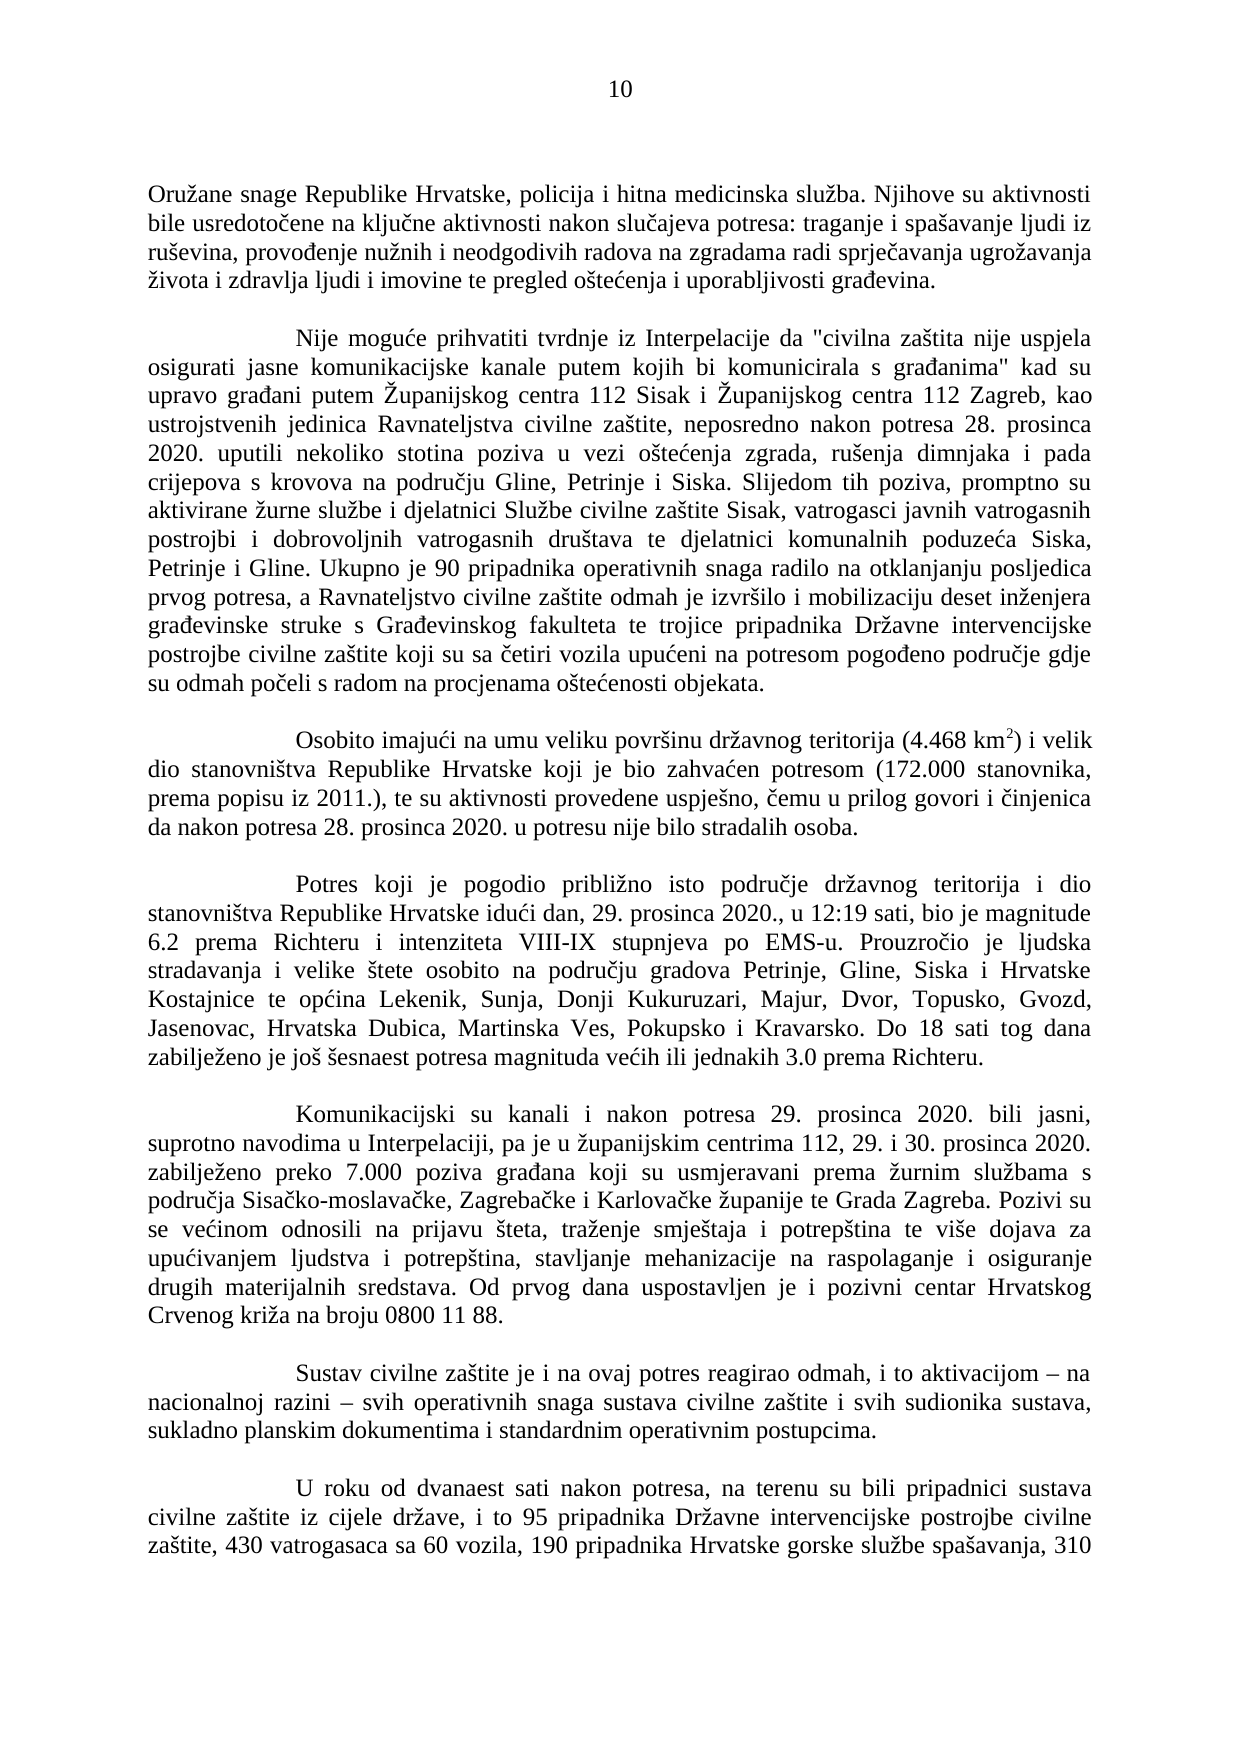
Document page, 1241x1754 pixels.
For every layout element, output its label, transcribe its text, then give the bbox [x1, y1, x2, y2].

text Osobito imajući na umu veliku površinu državnog teritorija (4.468 km2) i velik dio stanovništva Republike Hrvatske koji je bio zahvaćen potresom (172.000 stanovnika, prema popisu iz 2011.), te su aktivnosti provedene uspješno, čemu u prilog govori i činjenica da nakon potresa 28. prosinca 2020. u potresu nije bilo stradalih osoba. [148, 725, 1092, 840]
text Potres koji je pogodio približno isto područje državnog teritorija i dio stanovništva Republike Hrvatske idući dan, 29. prosinca 2020., u 12:19 sati, bio je magnitude 6.2 prema Richteru i intenziteta VIII-IX stupnjeva po EMS-u. Prouzročio je ljudska stradavanja i velike štete osobito na području gradova Petrinje, Gline, Siska i Hrvatske Kostajnice te općina Lekenik, Sunja, Donji Kukuruzari, Majur, Dvor, Topusko, Gvozd, Jasenovac, Hrvatska Dubica, Martinska Ves, Pokupsko i Kravarsko. Do 18 sati tog dana zabilježeno je još šesnaest potresa magnituda većih ili jednakih 3.0 prema Richteru. [148, 869, 1092, 1070]
text Komunikacijski su kanali i nakon potresa 29. prosinca 2020. bili jasni, suprotno navodima u Interpelaciji, pa je u županijskim centrima 112, 29. i 30. prosinca 2020. zabilježeno preko 7.000 poziva građana koji su usmjeravani prema žurnim službama s područja Sisačko-moslavačke, Zagrebačke i Karlovačke županije te Grada Zagreba. Pozivi su se većinom odnosili na prijavu šteta, traženje smještaja i potrepština te više dojava za upućivanjem ljudstva i potrepština, stavljanje mehanizacije na raspolaganje i osiguranje drugih materijalnih sredstava. Od prvog dana uspostavljen je i pozivni centar Hrvatskog Crvenog križa na broju 0800 11 88. [148, 1099, 1092, 1329]
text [148, 179, 1092, 294]
text Nije moguće prihvatiti tvrdnje iz Interpelacije da "civilna zaštita nije uspjela osigurati jasne komunikacijske kanale putem kojih bi komunicirala s građanima" kad su upravo građani putem Županijskog centra 112 Sisak i Županijskog centra 112 Zagreb, kao ustrojstvenih jedinica Ravnateljstva civilne zaštite, neposredno nakon potresa 28. prosinca 2020. uputili nekoliko stotina poziva u vezi oštećenja zgrada, rušenja dimnjaka i pada crijepova s krovova na području Gline, Petrinje i Siska. Slijedom tih poziva, promptno su aktivirane žurne službe i djelatnici Službe civilne zaštite Sisak, vatrogasci javnih vatrogasnih postrojbi i dobrovoljnih vatrogasnih društava te djelatnici komunalnih poduzeća Siska, Petrinje i Gline. Ukupno je 90 pripadnika operativnih snaga radilo na otklanjanju posljedica prvog potresa, a Ravnateljstvo civilne zaštite odmah je izvršilo i mobilizaciju deset inženjera građevinske struke s Građevinskog fakulteta te trojice pripadnika Državne intervencijske postrojbe civilne zaštite koji su sa četiri vozila upućeni na potresom pogođeno područje gdje su odmah počeli s radom na procjenama oštećenosti objekata. [148, 323, 1092, 697]
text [148, 1473, 1092, 1559]
text Sustav civilne zaštite je i na ovaj potres reagirao odmah, i to aktivacijom – na nacionalnoj razini – svih operativnih snaga sustava civilne zaštite i svih sudionika sustava, sukladno planskim dokumentima i standardnim operativnim postupcima. [148, 1358, 1092, 1444]
